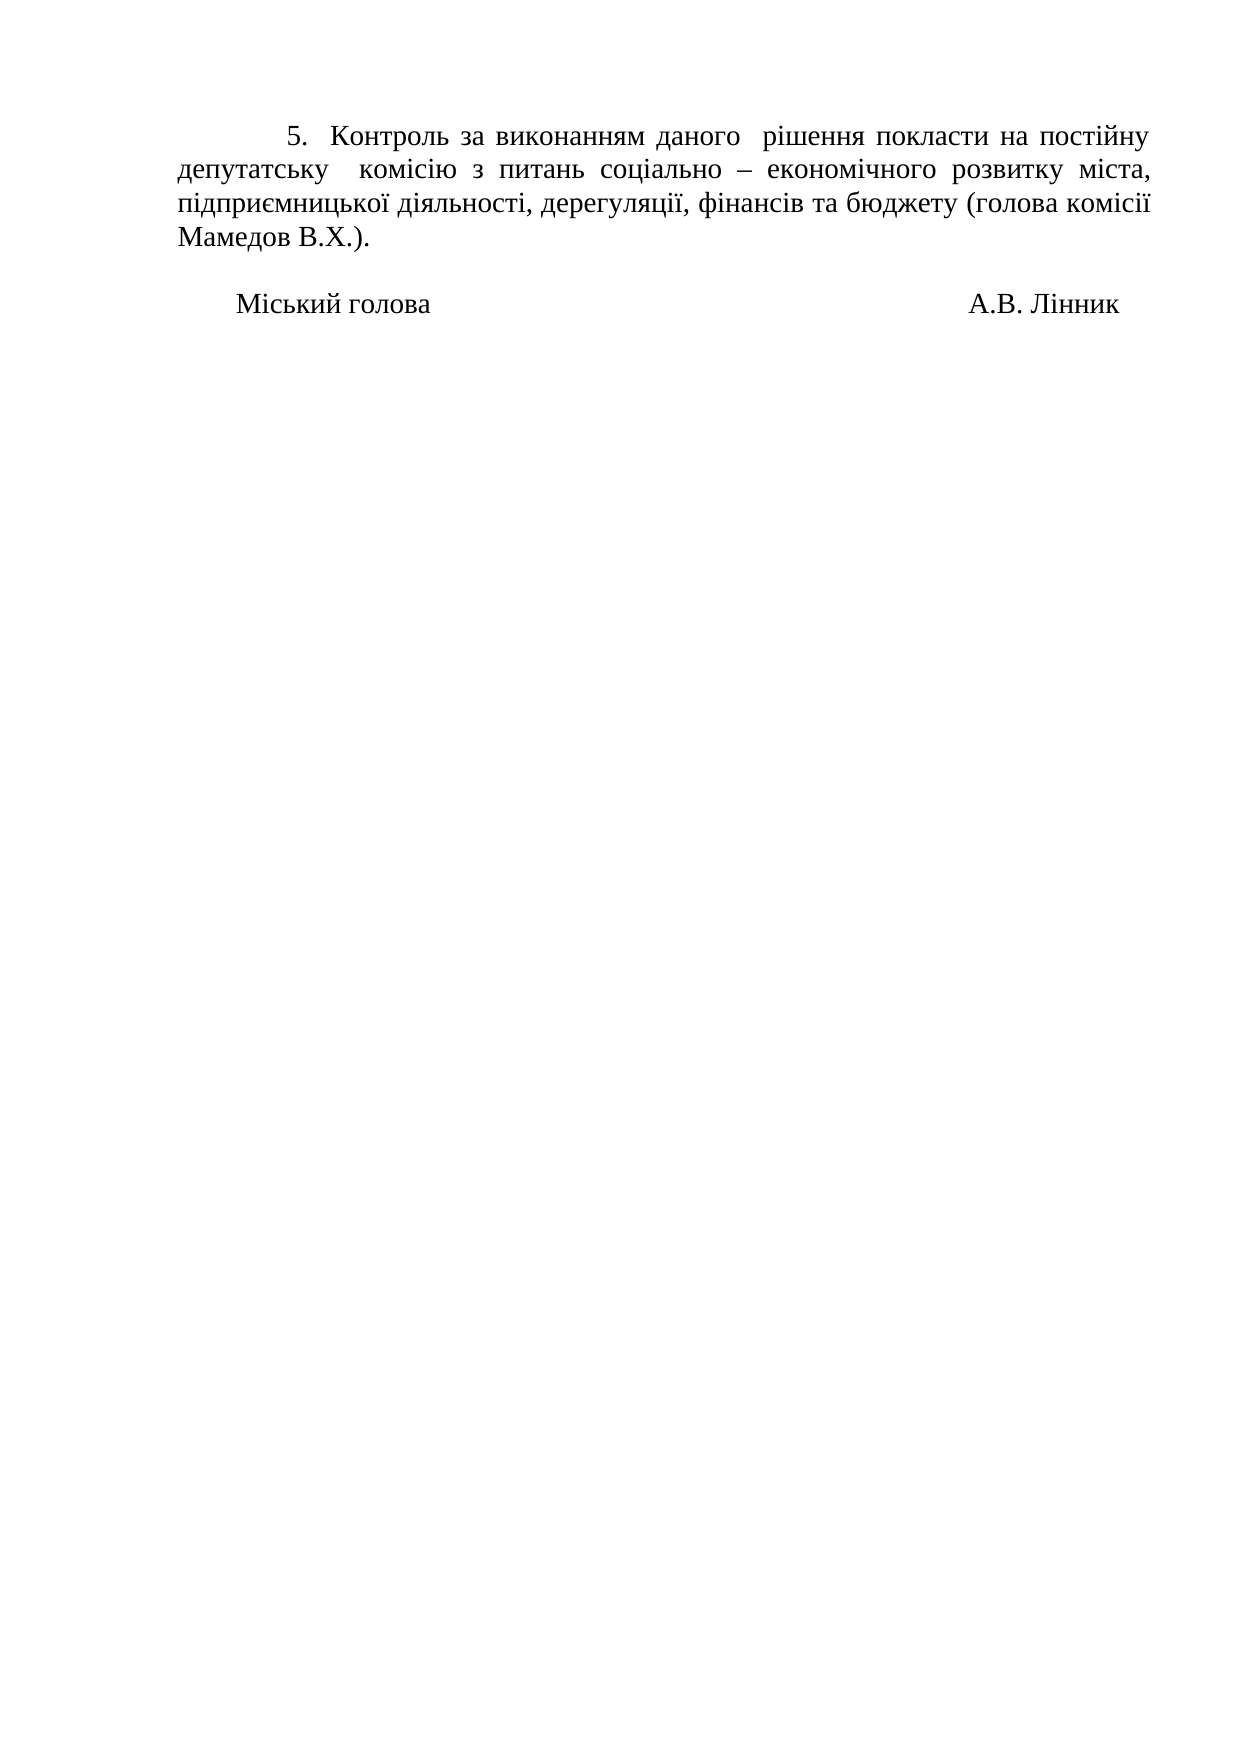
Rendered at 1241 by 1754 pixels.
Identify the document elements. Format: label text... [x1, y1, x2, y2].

text Міський голова А.В. Лінник [177, 286, 1152, 319]
text 5. Контроль за виконанням даного рішення покласти на постійну депутатську комісію з питань соціально – економічного розвитку міста, підприємницької діяльності, дерегуляції, фінансів та бюджету (голова комісії Мамедов В.Х.). [177, 118, 1152, 252]
